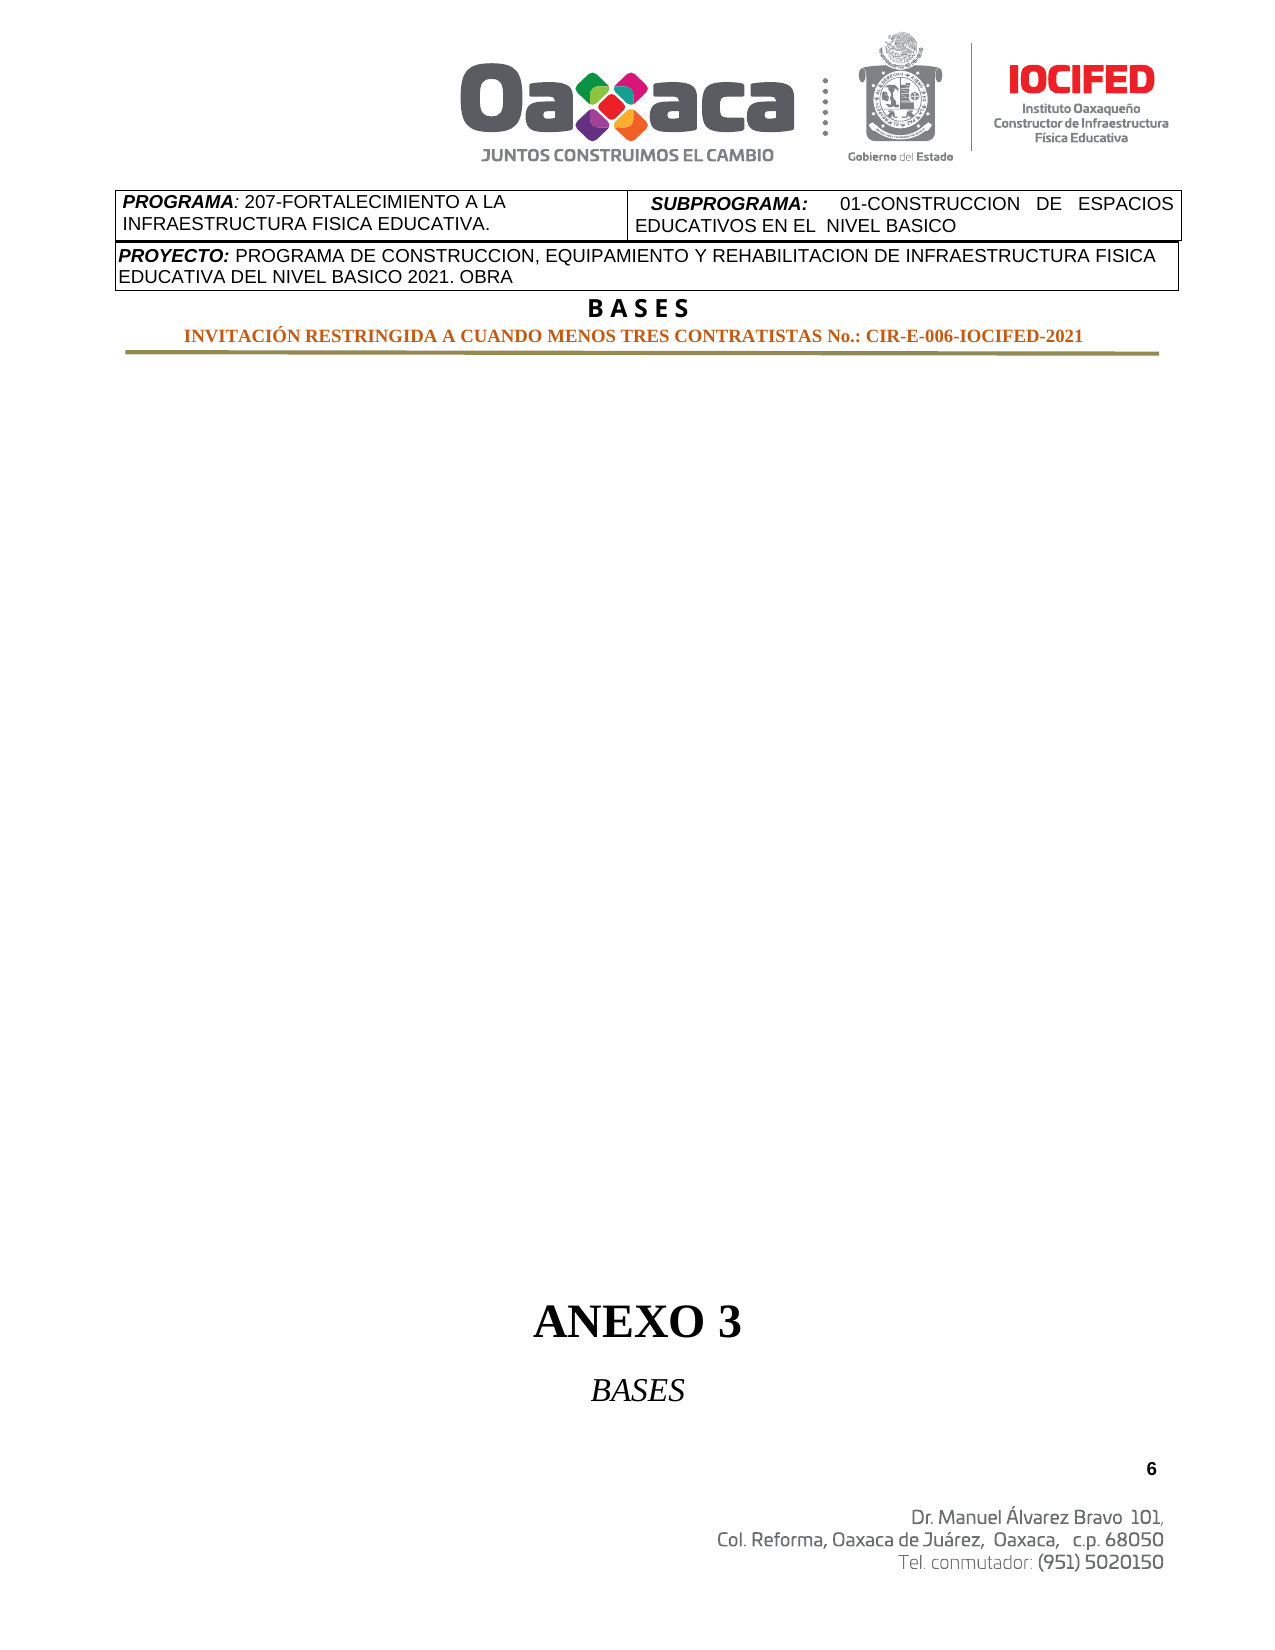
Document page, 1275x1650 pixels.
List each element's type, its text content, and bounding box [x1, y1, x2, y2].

subtitle ANEXO 3 [118, 1293, 1157, 1348]
text BASES [118, 1371, 1157, 1409]
